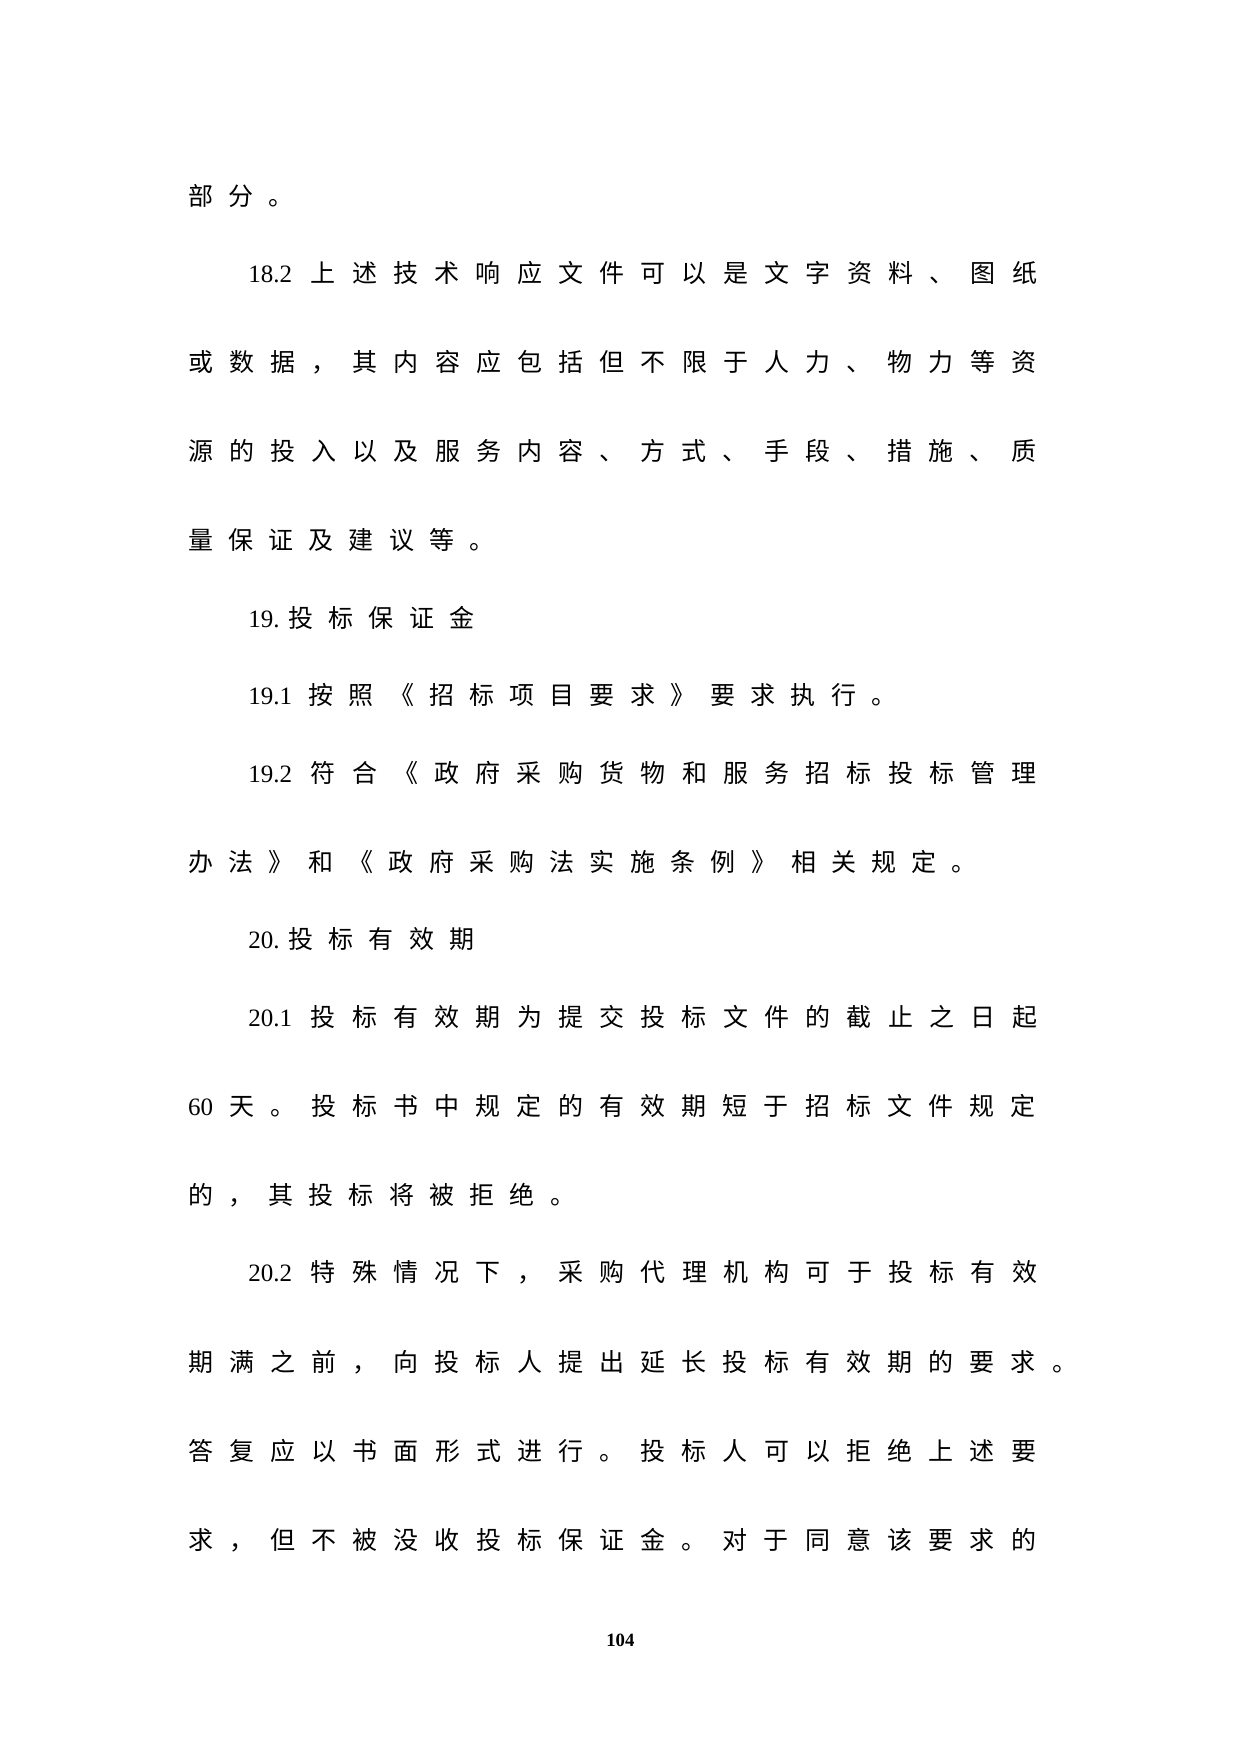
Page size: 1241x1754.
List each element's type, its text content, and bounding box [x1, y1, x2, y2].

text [188, 1241, 1052, 1568]
text 19. 投标保证金 [188, 587, 1052, 646]
text 18.2 上述技术响应文件可以是文字资料、图纸或数据，其内容应包括但不限于人力、物力等资源的投入以及服务内容、方式、手段、措施、质量保证及建议等。 [188, 242, 1052, 568]
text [188, 164, 1052, 224]
text 19.1 按照《招标项目要求》要求执行。 [188, 664, 1052, 723]
text 20.1 投标有效期为提交投标文件的截止之日起60天。投标书中规定的有效期短于招标文件规定的，其投标将被拒绝。 [188, 986, 1052, 1223]
text 20. 投标有效期 [188, 908, 1052, 968]
text 19.2 符合《政府采购货物和服务招标投标管理办法》和《政府采购法实施条例》相关规定。 [188, 742, 1052, 890]
